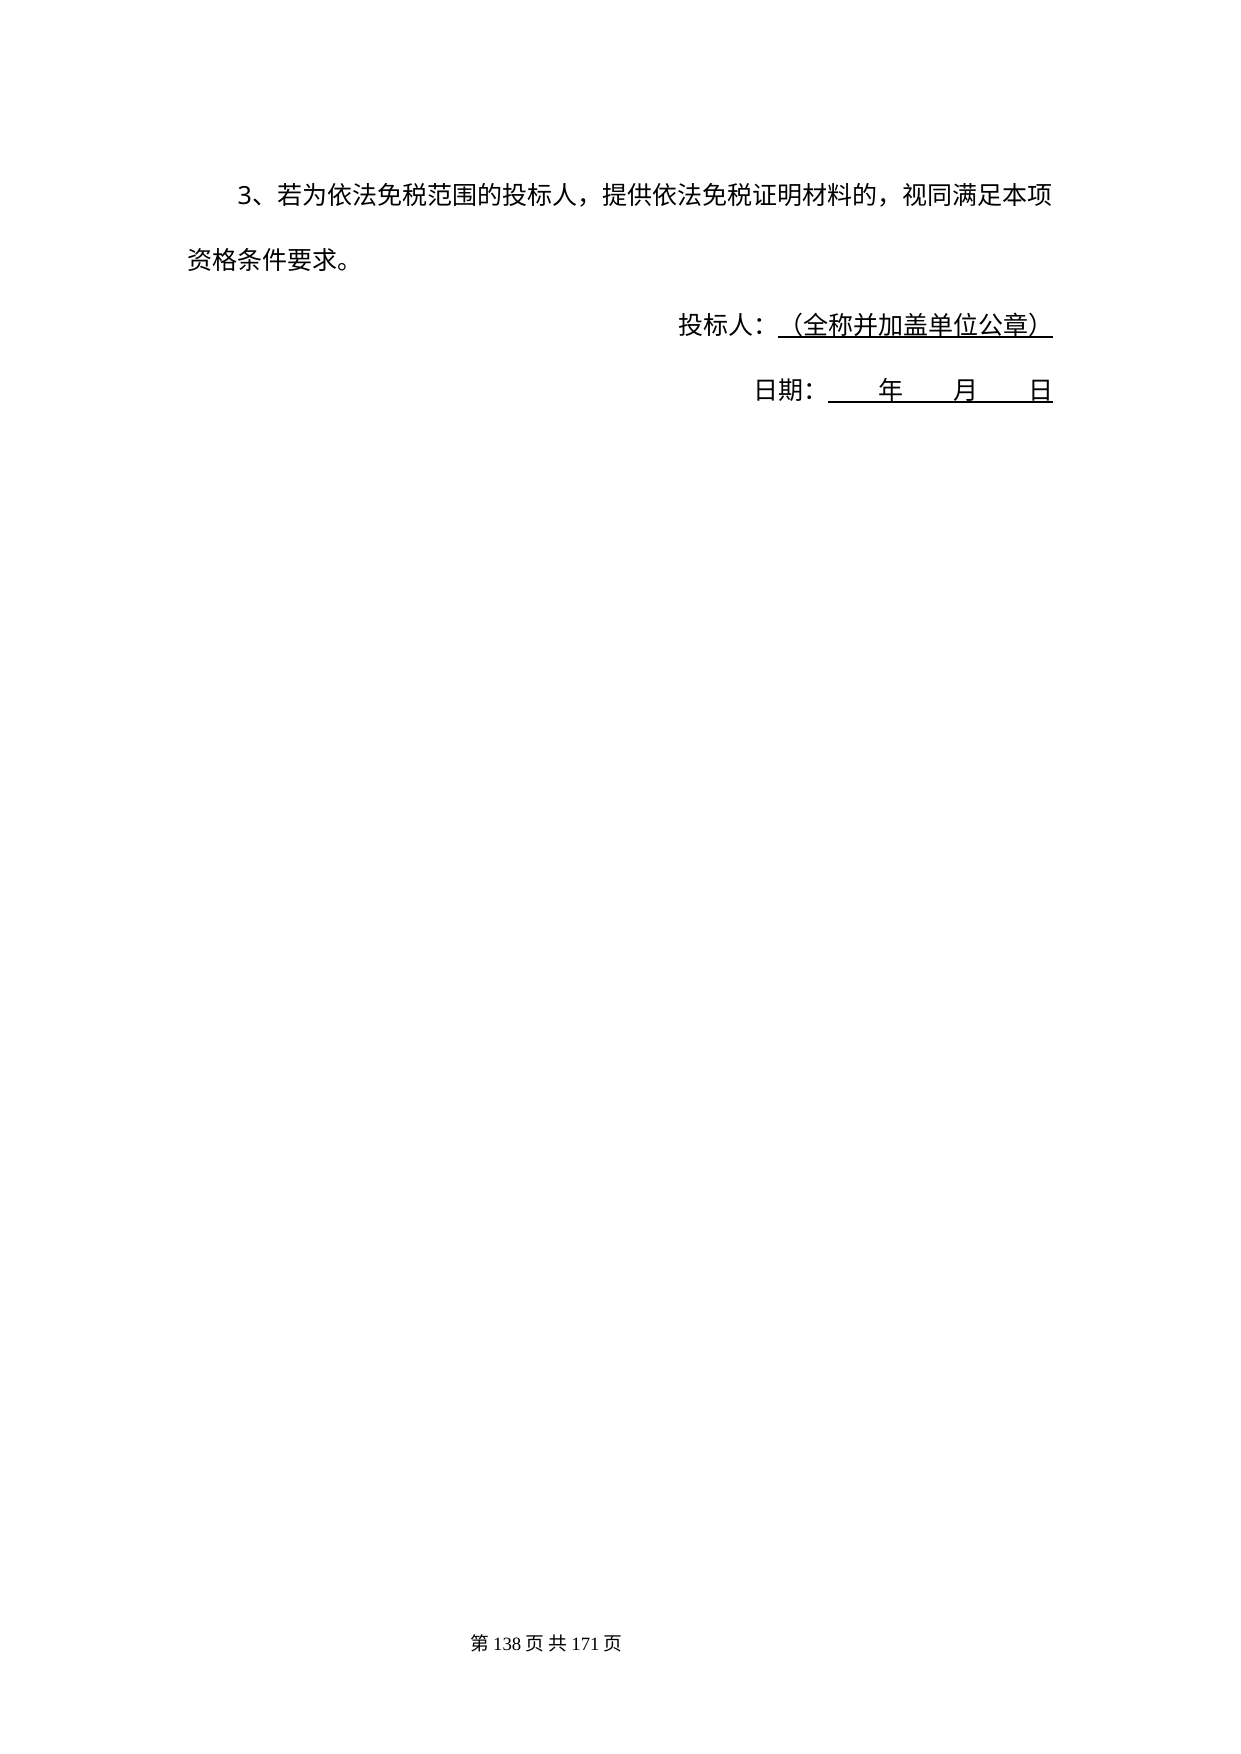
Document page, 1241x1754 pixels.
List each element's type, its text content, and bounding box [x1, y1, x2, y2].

text 3、若为依法免税范围的投标人，提供依法免税证明材料的，视同满足本项资格条件要求。 [187, 162, 1053, 292]
text 日期： 年 月 日 [187, 357, 1053, 422]
text 投标人：（全称并加盖单位公章） [187, 292, 1053, 357]
